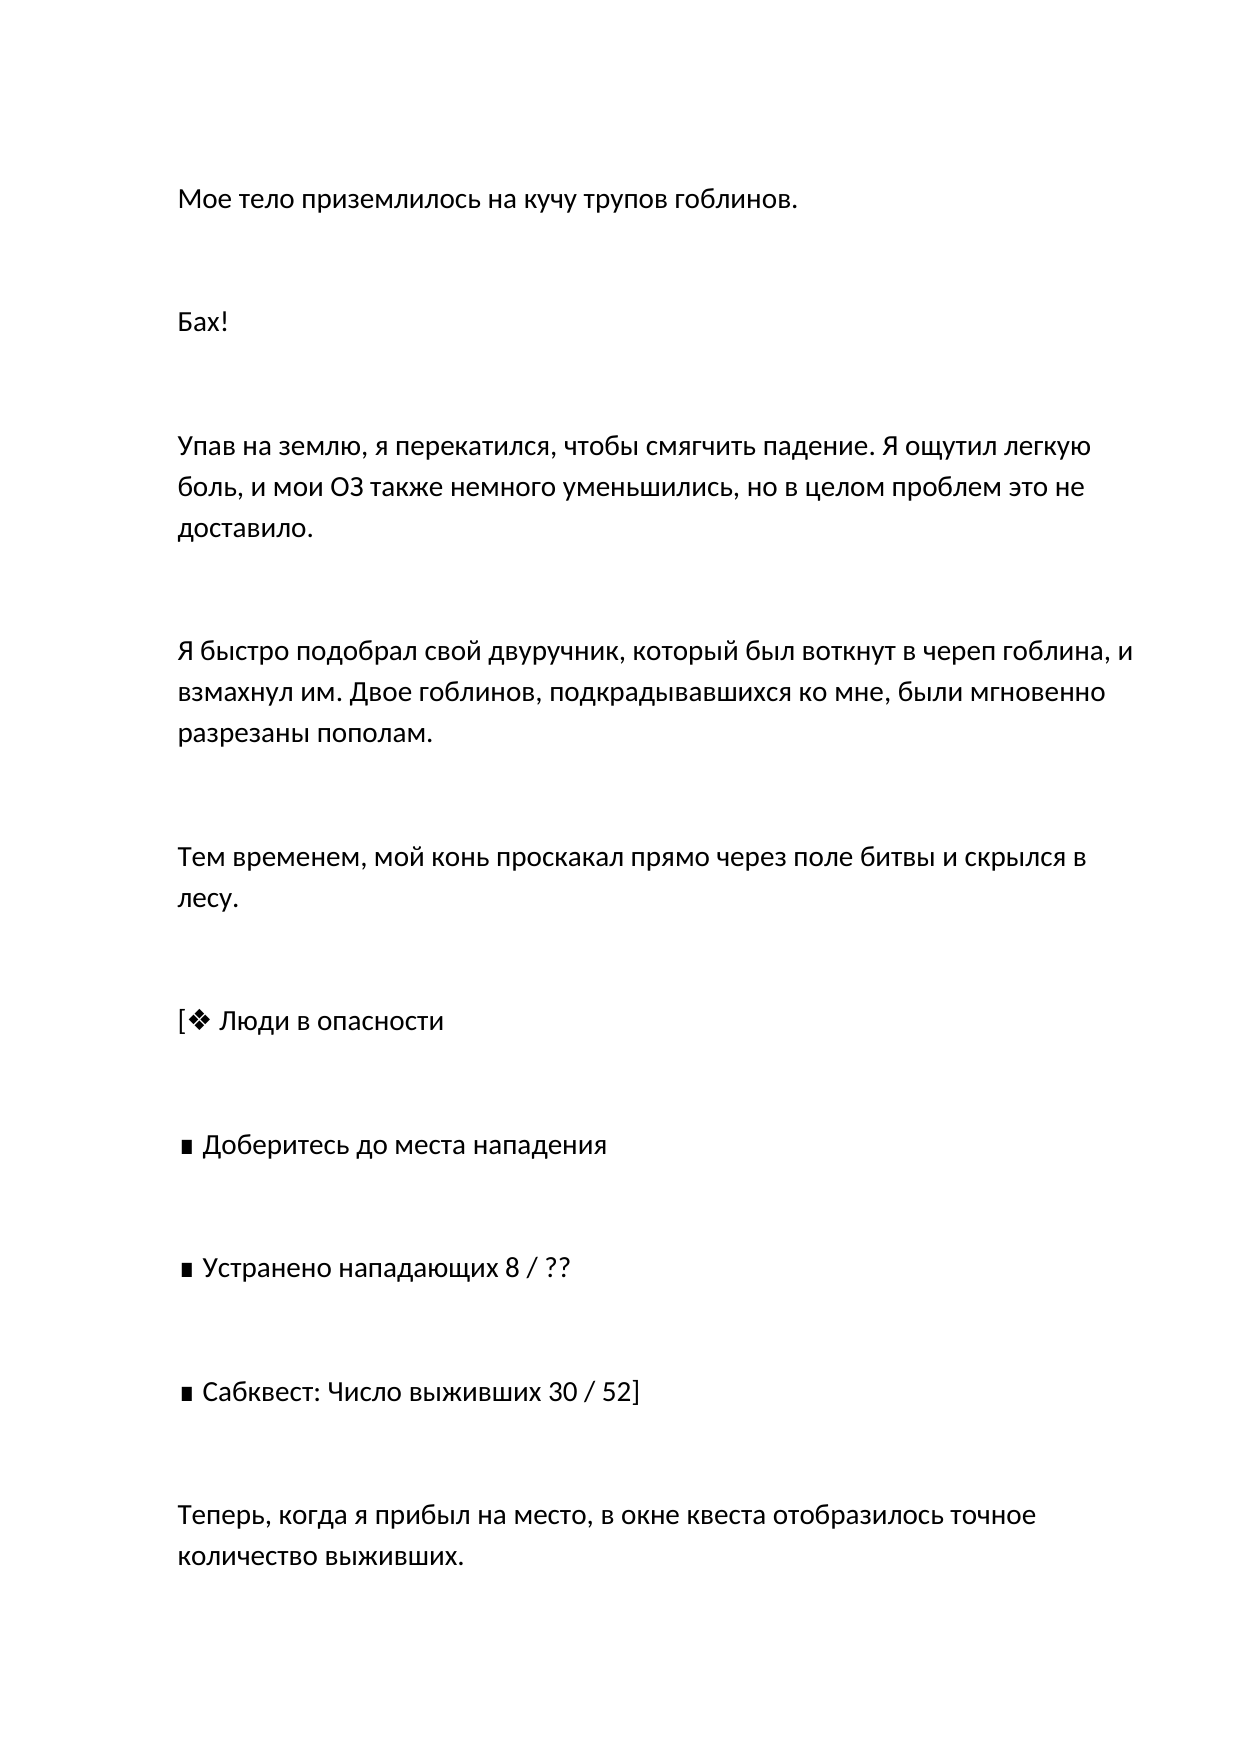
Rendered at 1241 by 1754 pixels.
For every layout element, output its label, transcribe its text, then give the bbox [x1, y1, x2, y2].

text Бах! [177, 303, 1152, 339]
text Упав на землю, я перекатился, чтобы смягчить падение. Я ощутил легкую боль, и мои ОЗ также немного уменьшились, но в целом проблем это не доставило. [177, 427, 1152, 544]
text ∎ Устранено нападающих 8 / ?? [177, 1249, 1152, 1285]
text ∎ Сабквест: Число выживших 30 / 52] [177, 1373, 1152, 1408]
text ∎ Доберитесь до места нападения [177, 1126, 1152, 1161]
text Я быстро подобрал свой двуручник, который был воткнут в череп гоблина, и взмахнул им. Двое гоблинов, подкрадывавшихся ко мне, были мгновенно разрезаны пополам. [177, 632, 1152, 750]
text Мое тело приземлилось на кучу трупов гоблинов. [177, 180, 1152, 216]
text Теперь, когда я прибыл на место, в окне квеста отобразилось точное количество выживших. [177, 1496, 1152, 1573]
text [❖ Люди в опасности [177, 1002, 1152, 1038]
text Тем временем, мой конь проскакал прямо через поле битвы и скрылся в лесу. [177, 838, 1152, 914]
